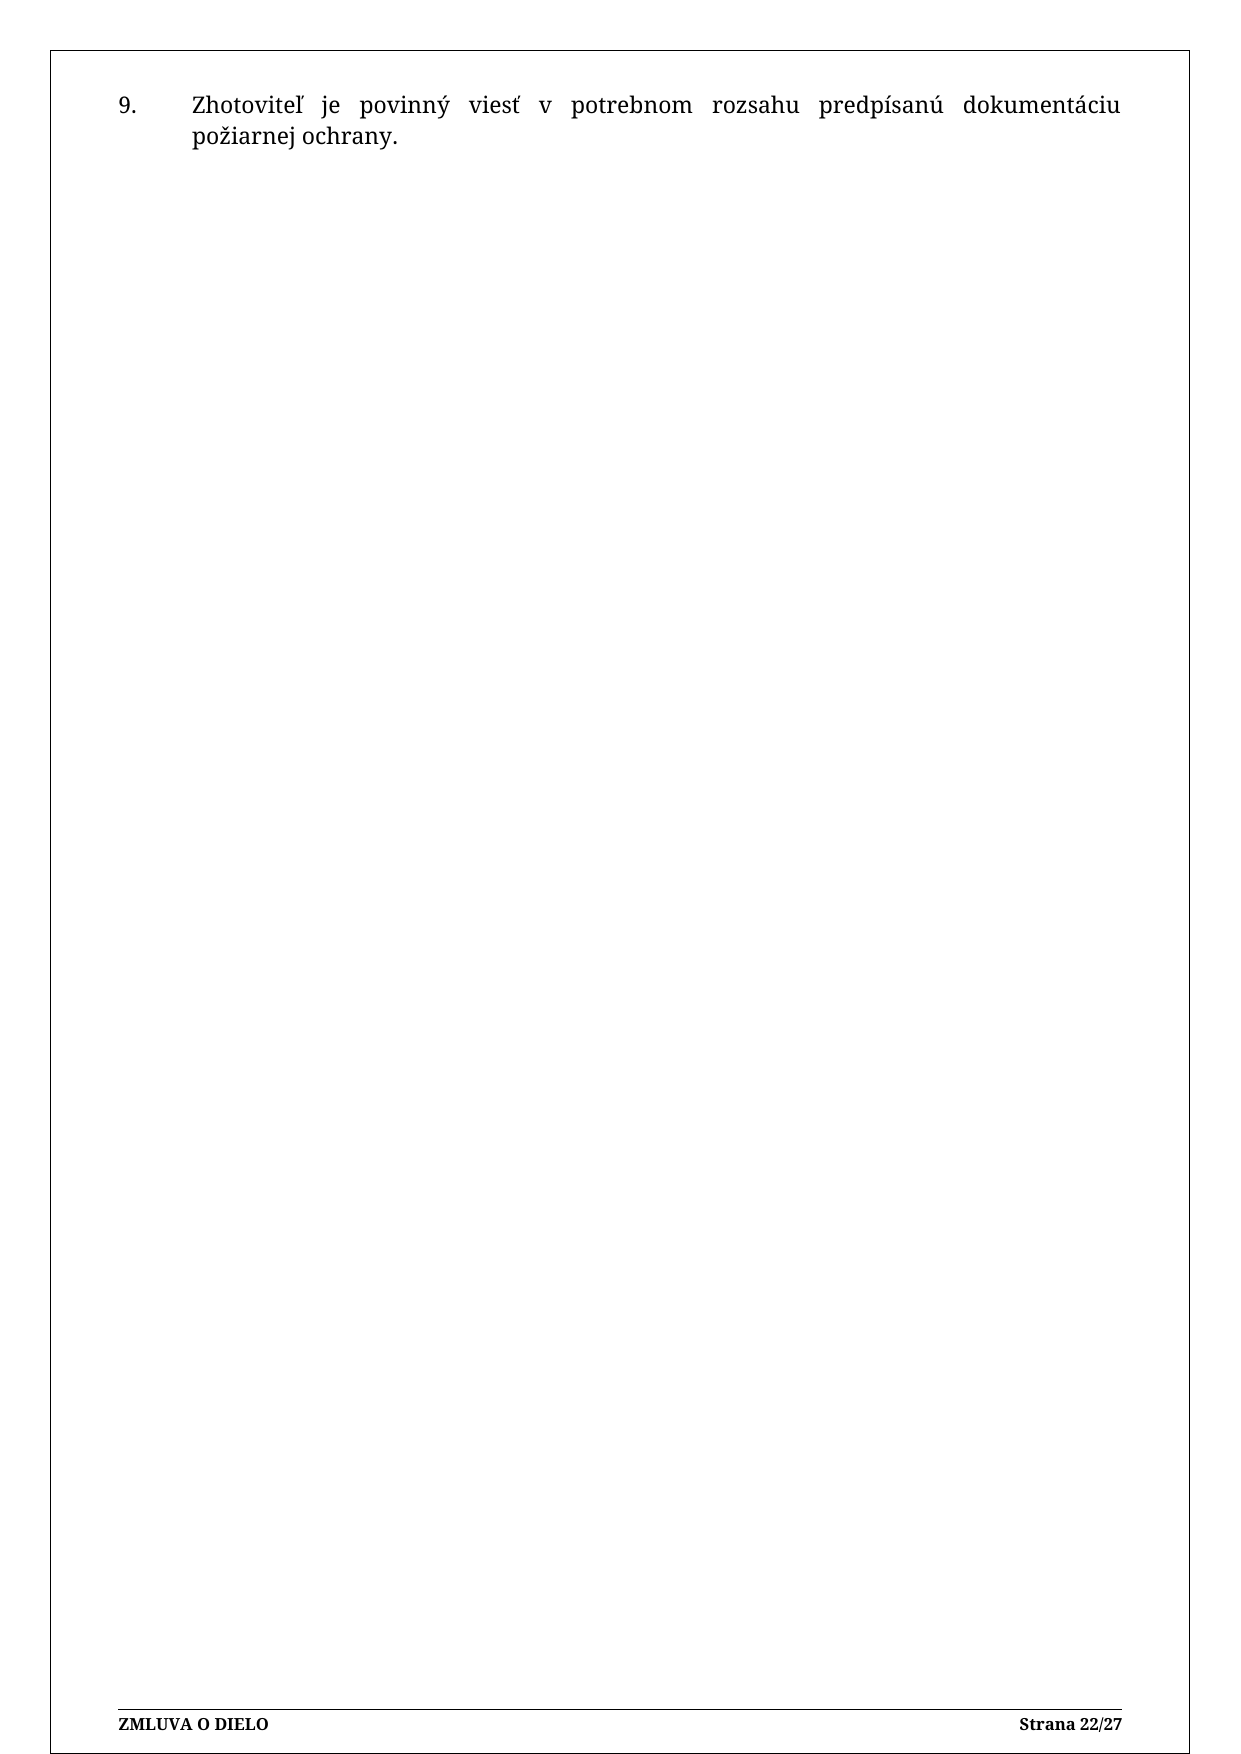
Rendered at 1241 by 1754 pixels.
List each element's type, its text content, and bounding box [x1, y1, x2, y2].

list Zhotoviteľ je povinný viesť v potrebnom rozsahu predpísanú dokumentáciu požiarnej ochrany. [118, 89, 1122, 151]
